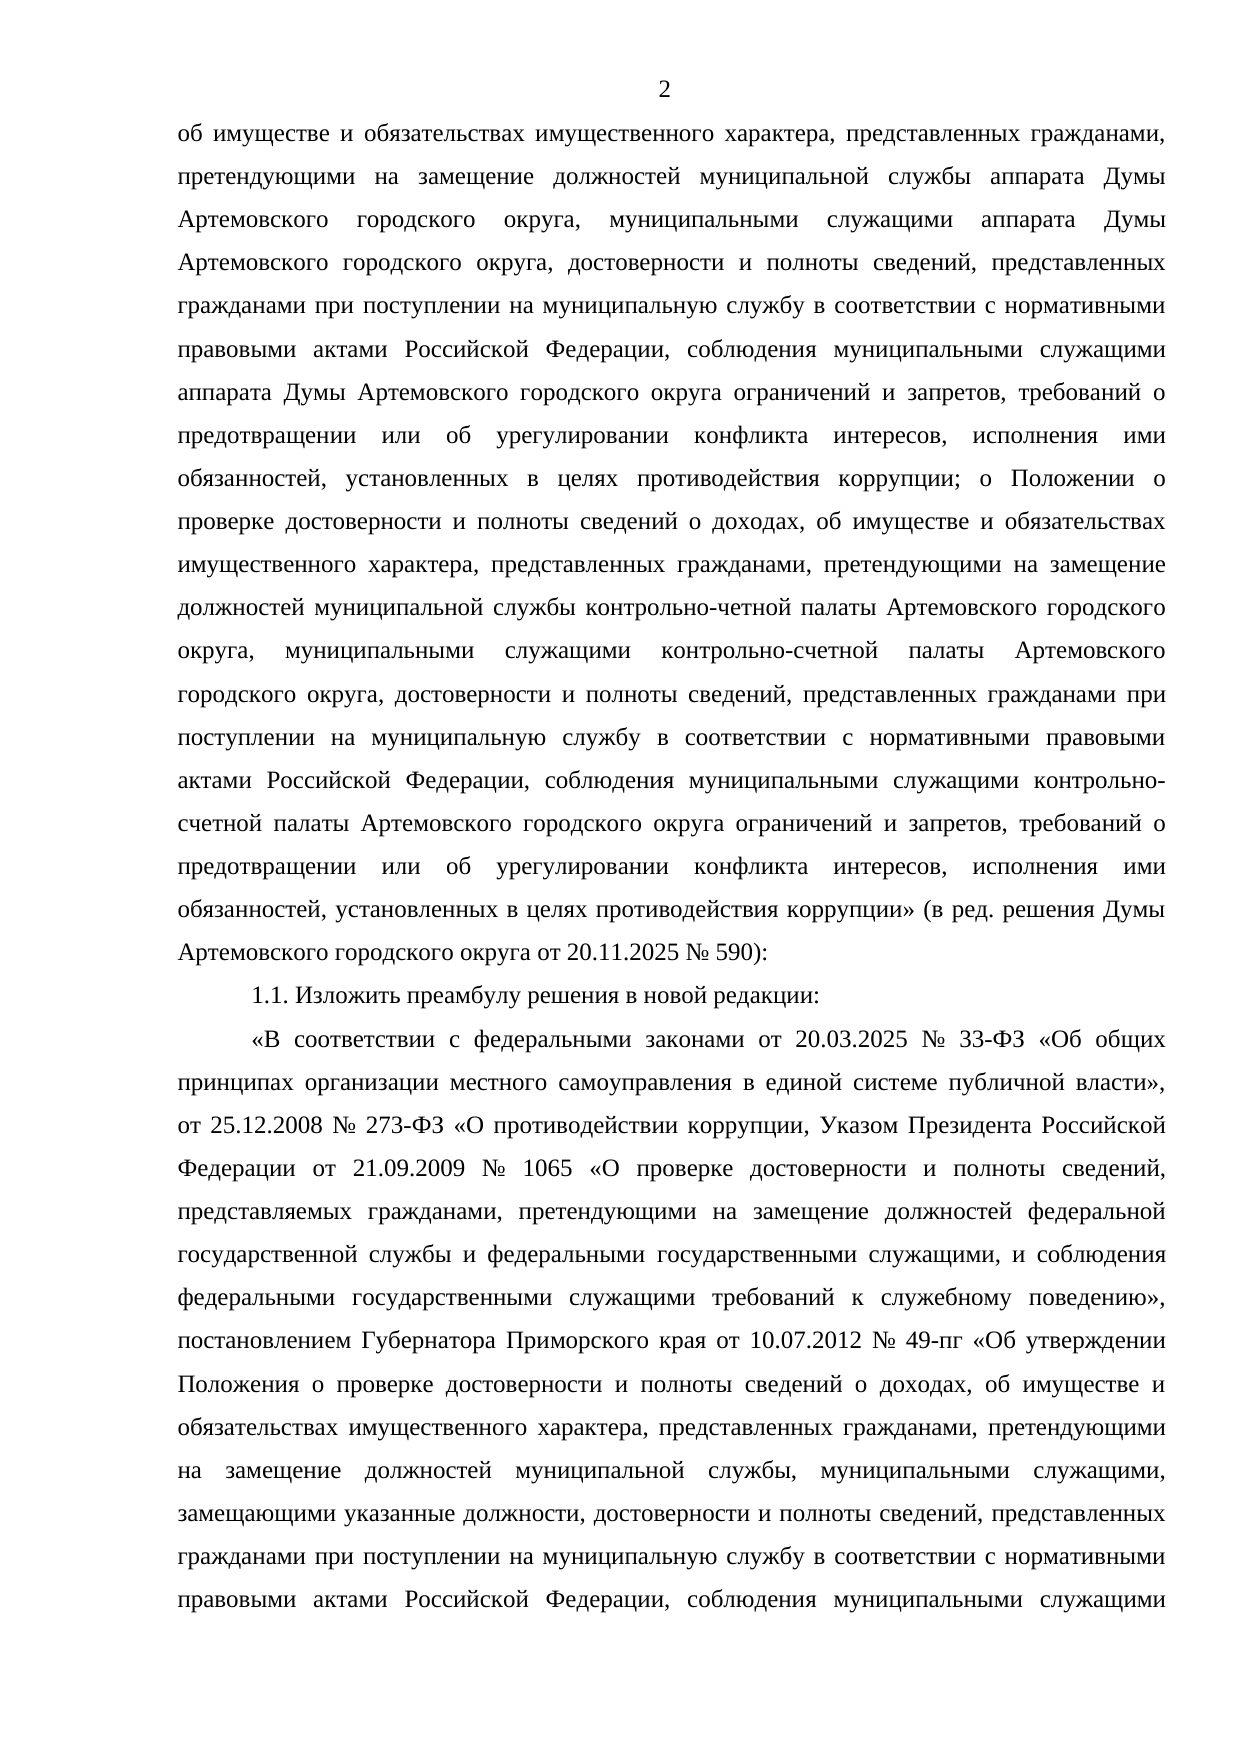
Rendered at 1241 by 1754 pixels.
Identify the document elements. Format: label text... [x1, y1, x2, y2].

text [177, 118, 1167, 966]
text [177, 1024, 1167, 1613]
text 1.1. Изложить преамбулу решения в новой редакции: [177, 981, 1167, 1009]
